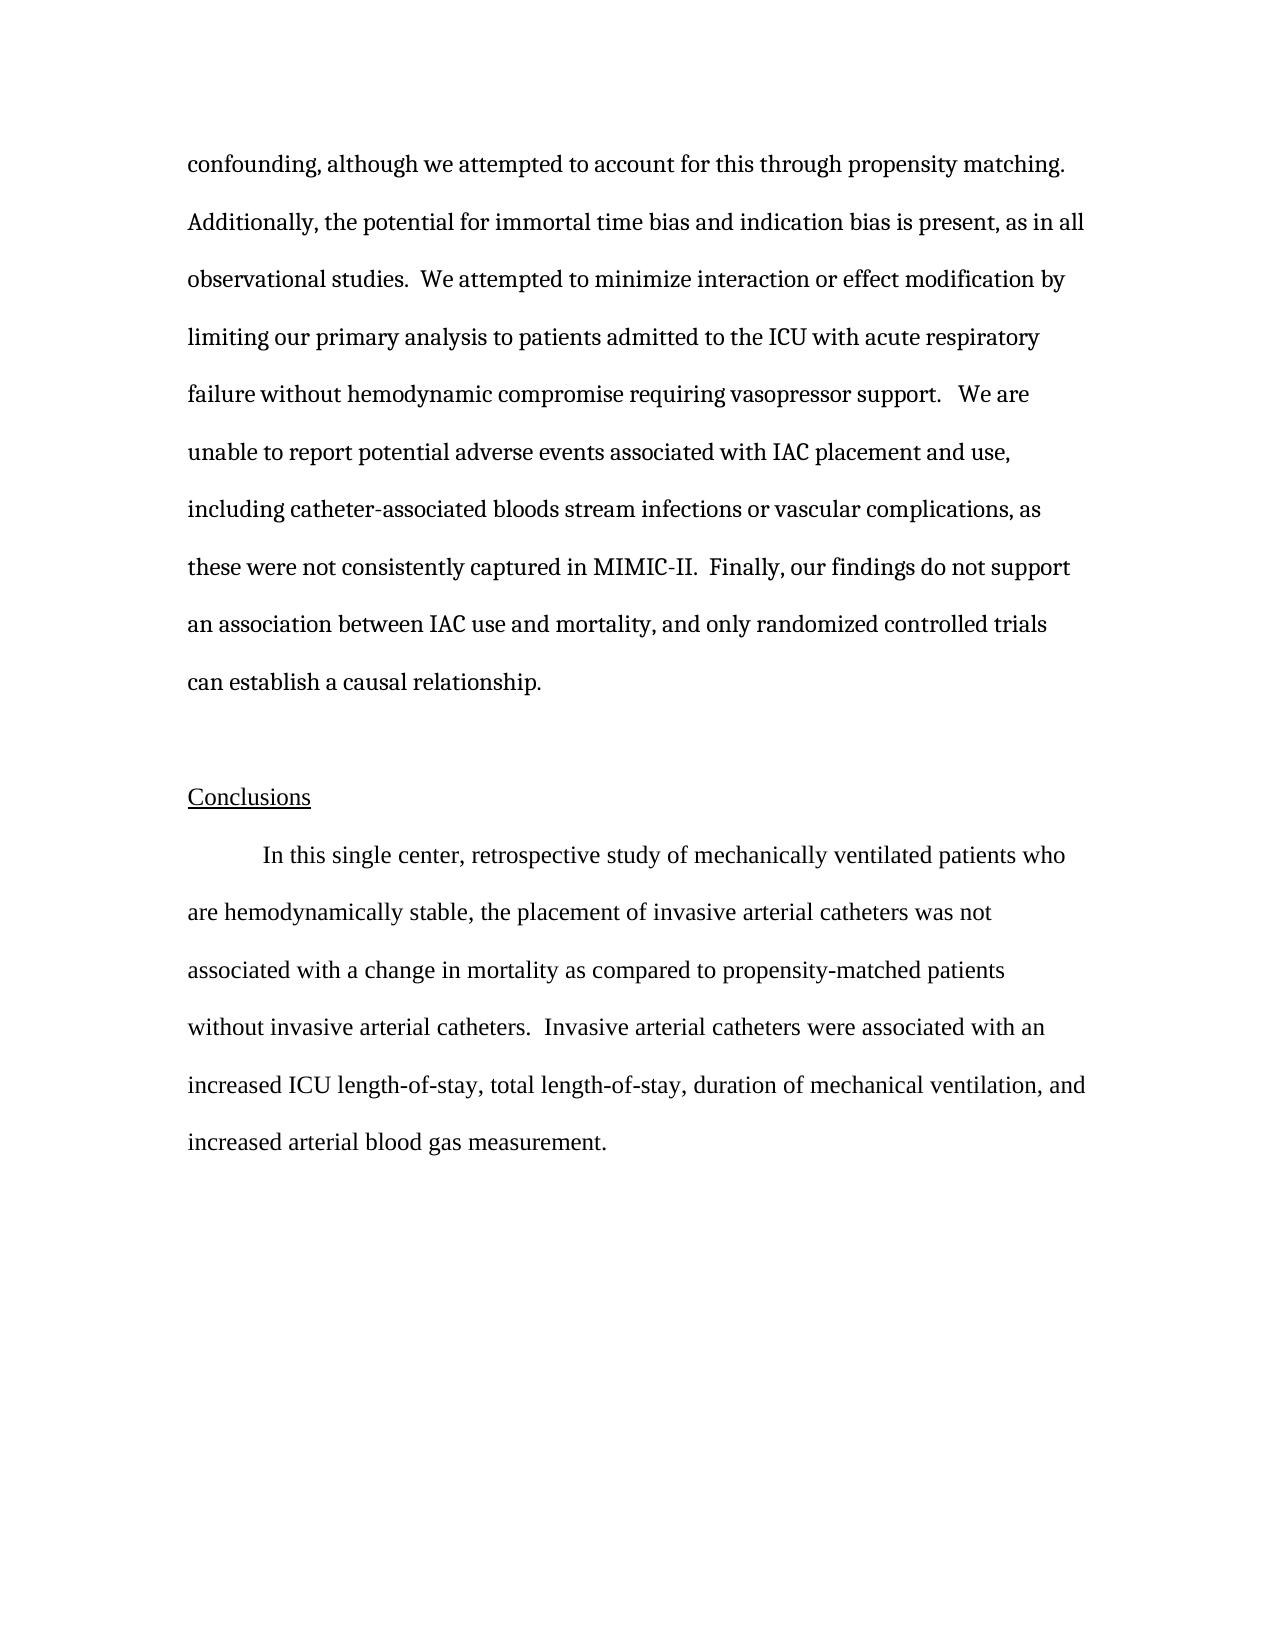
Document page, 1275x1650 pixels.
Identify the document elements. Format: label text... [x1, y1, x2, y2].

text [187, 150, 1087, 696]
text Conclusions [187, 782, 1087, 811]
text In this single center, retrospective study of mechanically ventilated patients who are hemodynamically stable, the placement of invasive arterial catheters was not associated with a change in mortality as compared to propensity-matched patients without invasive arterial catheters. Invasive arterial catheters were associated with an increased ICU length-of-stay, total length-of-stay, duration of mechanical ventilation, and increased arterial blood gas measurement. [187, 840, 1087, 1156]
